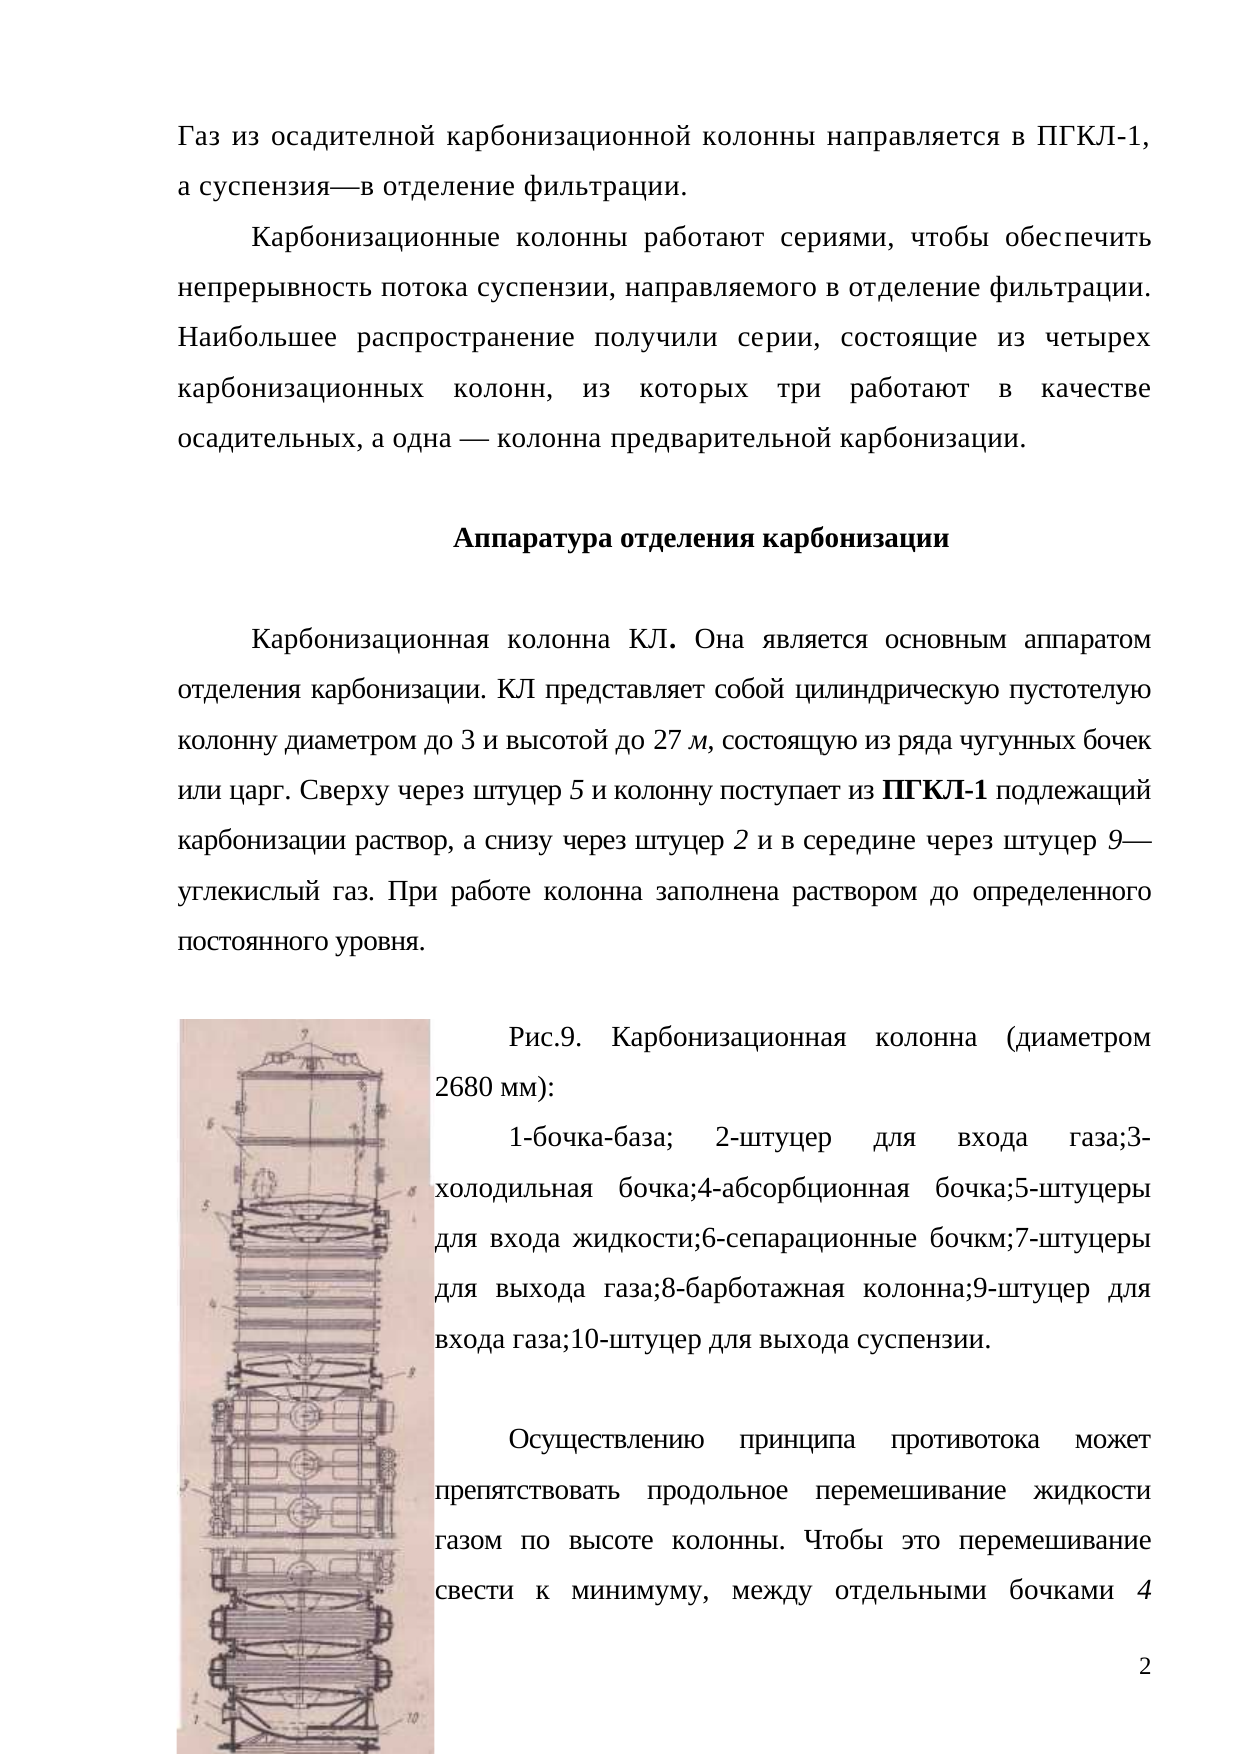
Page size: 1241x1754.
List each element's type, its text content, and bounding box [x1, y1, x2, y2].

text Карбонизационные колонны работают сериями, чтобы обеспечить непрерывность потока суспензии, направляемого в отделение фильтрации. Наибольшее распространение получили серии, состоящие из четырех карбонизационных колонн, из которых три работают в качестве осадительных, а одна — колонна предварительной карбонизации. [177, 219, 1152, 453]
picture [176, 1019, 435, 1754]
text 1-бочка-база; 2-штуцер для входа газа;3-холодильная бочка;4-абсорбционная бочка;5-штуцеры для входа жидкости;6-сепарационные бочкм;7-штуцеры для выхода газа;8-барботажная колонна;9-штуцер для входа газа;10-штуцер для выхода суспензии. [435, 1119, 1152, 1354]
text Рис.9. Карбонизационная колонна (диаметром ): [435, 1019, 1152, 1103]
text Аппаратура отделения карбонизации [177, 521, 1152, 554]
text Карбонизационная колонна КЛ. Она является основным аппаратом отделения карбонизации. КЛ представляет собой цилиндрическую пустотелую колонну диаметром до 3 и высотой до , состоящую из ряда чугунных бочек или царг. Сверху через штуцер 5 и колонну поступает из ПГКЛ-1 подлежащий карбонизации раствор, а снизу через штуцер 2 и в середине через штуцер 9— углекислый газ. При работе колонна заполнена раствором до определенного постоянного уровня. [177, 621, 1152, 957]
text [177, 118, 1152, 202]
